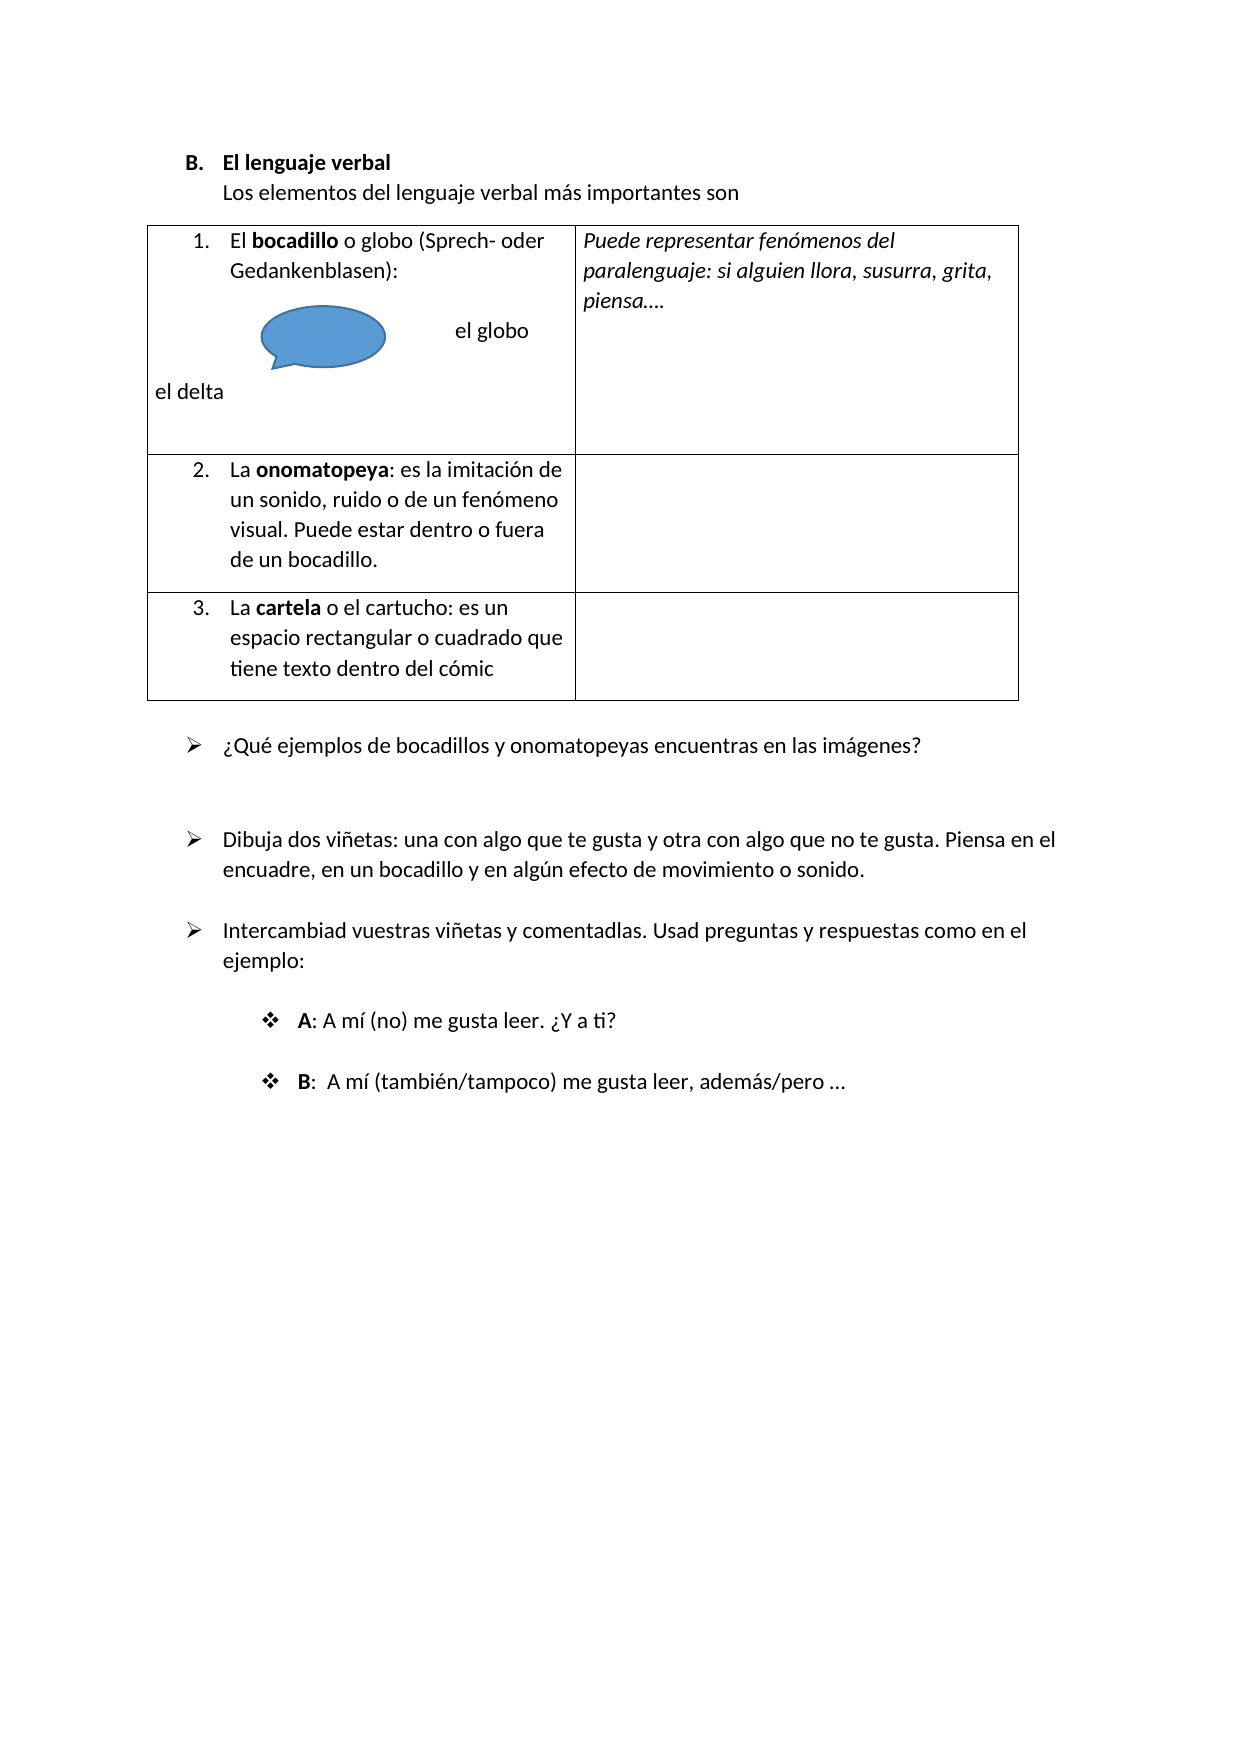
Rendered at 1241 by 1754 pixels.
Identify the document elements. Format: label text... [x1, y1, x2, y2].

table_cell La cartela o el cartucho: es un espacio rectangular o cuadrado que tiene texto dentro del cómic [148, 593, 575, 700]
list A: A mí (no) me gusta leer. ¿Y a ti? [260, 1007, 1093, 1035]
table_header Puede representar fenómenos del paralenguaje: si alguien llora, susurra, grita, piensa…. [576, 226, 1018, 454]
list Dibuja dos viñetas: una con algo que te gusta y otra con algo que no te gusta. Piensa en el encuadre, en un bocadillo y en algún efecto de movimiento o sonido. [185, 825, 1093, 884]
list Los elementos del lenguaje verbal más importantes son [223, 178, 1093, 206]
table_header El bocadillo o globo (Sprech- oder Gedankenblasen): el globo el delta [148, 226, 575, 454]
list ¿Qué ejemplos de bocadillos y onomatopeyas encuentras en las imágenes? [185, 732, 1093, 760]
list Intercambiad vuestras viñetas y comentadlas. Usad preguntas y respuestas como en el ejemplo: [185, 916, 1093, 974]
table_cell [576, 593, 1018, 700]
list B: A mí (también/tampoco) me gusta leer, además/pero … [260, 1067, 1093, 1095]
table_cell La onomatopeya: es la imitación de un sonido, ruido o de un fenómeno visual. Puede estar dentro o fuera de un bocadillo. [148, 455, 575, 592]
list El lenguaje verbal [185, 148, 1093, 176]
table_cell [576, 455, 1018, 592]
